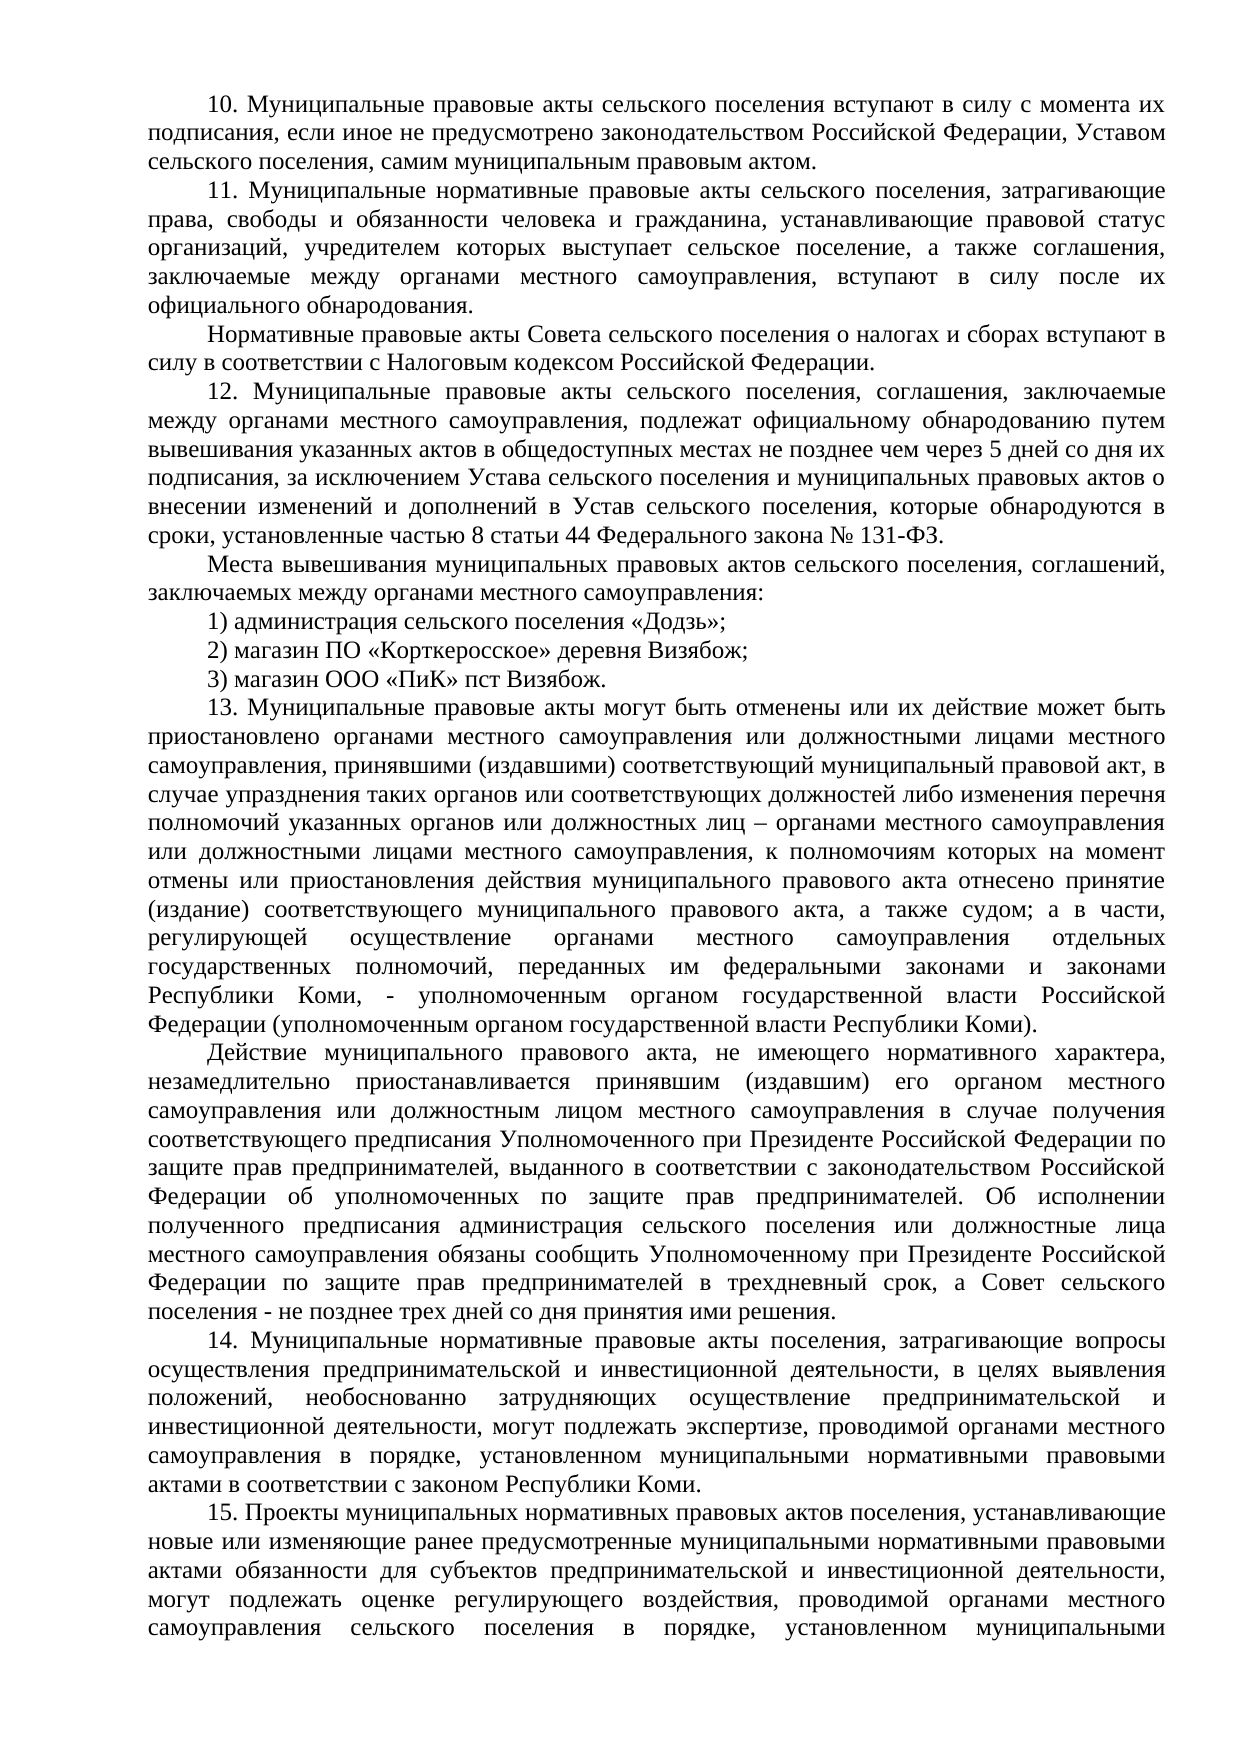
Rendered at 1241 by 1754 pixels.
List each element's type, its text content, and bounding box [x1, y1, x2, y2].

text 11. Муниципальные нормативные правовые акты сельского поселения, затрагивающие права, свободы и обязанности человека и гражданина, устанавливающие правовой статус организаций, учредителем которых выступает сельское поселение, а также соглашения, заключаемые между органами местного самоуправления, вступают в силу после их официального обнародования. [148, 175, 1166, 319]
text Действие муниципального правового акта, не имеющего нормативного характера, незамедлительно приостанавливается принявшим (издавшим) его органом местного самоуправления или должностным лицом местного самоуправления в случае получения соответствующего предписания Уполномоченного при Президенте Российской Федерации по защите прав предпринимателей, выданного в соответствии с законодательством Российской Федерации об уполномоченных по защите прав предпринимателей. Об исполнении полученного предписания администрация сельского поселения или должностные лица местного самоуправления обязаны сообщить Уполномоченному при Президенте Российской Федерации по защите прав предпринимателей в трехдневный срок, а Совет сельского поселения - не позднее трех дней со дня принятия ими решения. [148, 1037, 1166, 1325]
text 3) магазин ООО «ПиК» пст Визябож. [148, 664, 1166, 692]
text 12. Муниципальные правовые акты сельского поселения, соглашения, заключаемые между органами местного самоуправления, подлежат официальному обнародованию путем вывешивания указанных актов в общедоступных местах не позднее чем через 5 дней со дня их подписания, за исключением Устава сельского поселения и муниципальных правовых актов о внесении изменений и дополнений в Устав сельского поселения, которые обнародуются в сроки, установленные частью 8 статьи 44 Федерального закона № 131-ФЗ. [148, 376, 1166, 549]
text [148, 1497, 1166, 1641]
text 13. Муниципальные правовые акты могут быть отменены или их действие может быть приостановлено органами местного самоуправления или должностными лицами местного самоуправления, принявшими (издавшими) соответствующий муниципальный правовой акт, в случае упразднения таких органов или соответствующих должностей либо изменения перечня полномочий указанных органов или должностных лиц – органами местного самоуправления или должностными лицами местного самоуправления, к полномочиям которых на момент отмены или приостановления действия муниципального правового акта отнесено принятие (издание) соответствующего муниципального правового акта, а также судом; а в части, регулирующей осуществление органами местного самоуправления отдельных государственных полномочий, переданных им федеральными законами и законами Республики Коми, - уполномоченным органом государственной власти Российской Федерации (уполномоченным органом государственной власти Республики Коми). [148, 692, 1166, 1037]
text 10. Муниципальные правовые акты сельского поселения вступают в силу с момента их подписания, если иное не предусмотрено законодательством Российской Федерации, Уставом сельского поселения, самим муниципальным правовым актом. [148, 89, 1166, 175]
text Места вывешивания муниципальных правовых актов сельского поселения, соглашений, заключаемых между органами местного самоуправления: [148, 549, 1166, 606]
text 1) администрация сельского поселения «Додзь»; [148, 606, 1166, 635]
text Нормативные правовые акты Совета сельского поселения о налогах и сборах вступают в силу в соответствии с Налоговым кодексом Российской Федерации. [148, 319, 1166, 376]
text 14. Муниципальные нормативные правовые акты поселения, затрагивающие вопросы осуществления предпринимательской и инвестиционной деятельности, в целях выявления положений, необоснованно затрудняющих осуществление предпринимательской и инвестиционной деятельности, могут подлежать экспертизе, проводимой органами местного самоуправления в порядке, установленном муниципальными нормативными правовыми актами в соответствии с законом Республики Коми. [148, 1325, 1166, 1497]
text 2) магазин ПО «Корткеросское» деревня Визябож; [148, 635, 1166, 664]
